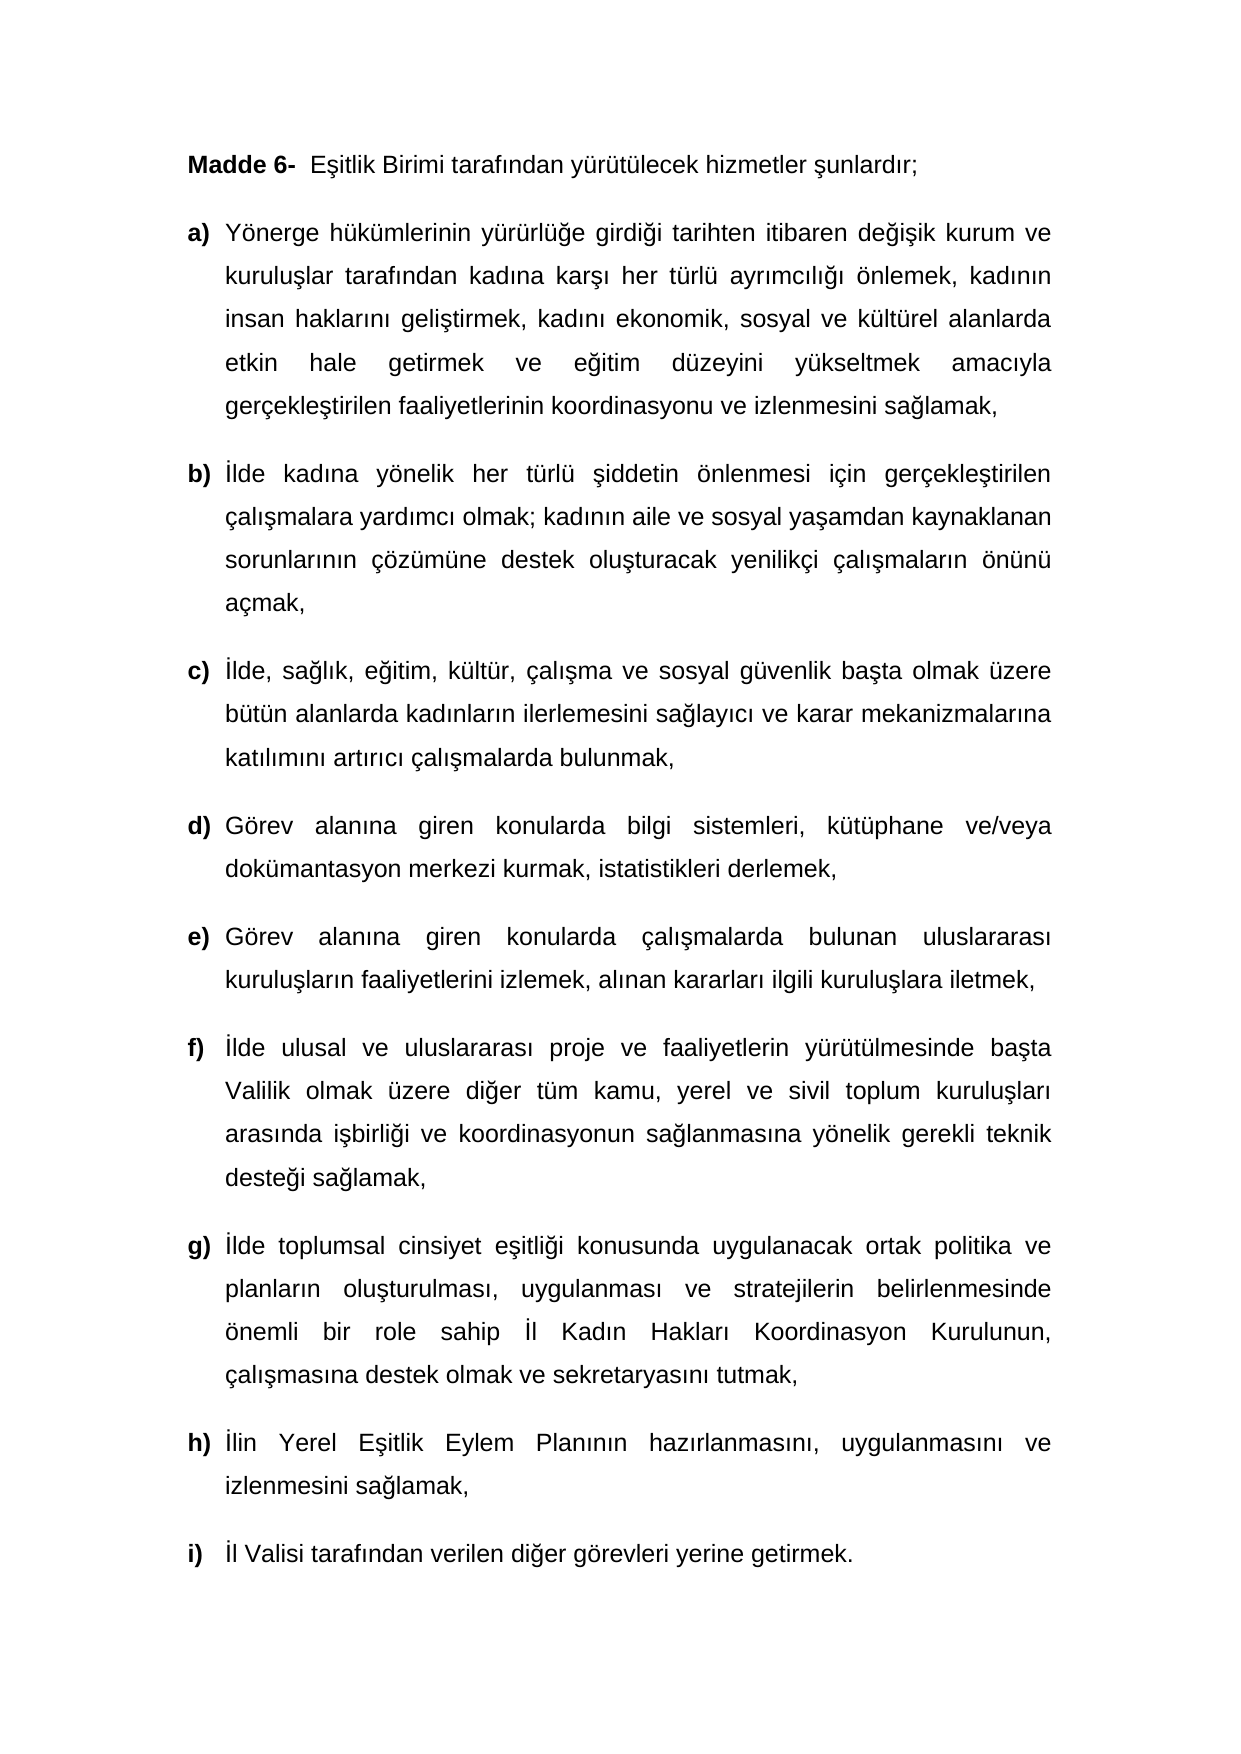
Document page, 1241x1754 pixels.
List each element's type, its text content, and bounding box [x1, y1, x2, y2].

list Görev alanına giren konularda çalışmalarda bulunan uluslararası kuruluşların faaliyetlerini izlemek, alınan kararları ilgili kuruluşlara iletmek, [187, 922, 1053, 994]
list İlde kadına yönelik her türlü şiddetin önlenmesi için gerçekleştirilen çalışmalara yardımcı olmak; kadının aile ve sosyal yaşamdan kaynaklanan sorunlarının çözümüne destek oluşturacak yenilikçi çalışmaların önünü açmak, [187, 459, 1053, 617]
list İlde, sağlık, eğitim, kültür, çalışma ve sosyal güvenlik başta olmak üzere bütün alanlarda kadınların ilerlemesini sağlayıcı ve karar mekanizmalarına katılımını artırıcı çalışmalarda bulunmak, [187, 656, 1053, 771]
list İlde toplumsal cinsiyet eşitliği konusunda uygulanacak ortak politika ve planların oluşturulması, uygulanması ve stratejilerin belirlenmesinde önemli bir role sahip İl Kadın Hakları Koordinasyon Kurulunun, çalışmasına destek olmak ve sekretaryasını tutmak, [187, 1231, 1053, 1389]
text Madde 6- Eşitlik Birimi tarafından yürütülecek hizmetler şunlardır; [187, 150, 1053, 179]
list İlde ulusal ve uluslararası proje ve faaliyetlerin yürütülmesinde başta Valilik olmak üzere diğer tüm kamu, yerel ve sivil toplum kuruluşları arasında işbirliği ve koordinasyonun sağlanmasına yönelik gerekli teknik desteği sağlamak, [187, 1033, 1053, 1191]
list İlin Yerel Eşitlik Eylem Planının hazırlanmasını, uygulanmasını ve izlenmesini sağlamak, [187, 1428, 1053, 1500]
list Yönerge hükümlerinin yürürlüğe girdiği tarihten itibaren değişik kurum ve kuruluşlar tarafından kadına karşı her türlü ayrımcılığı önlemek, kadının insan haklarını geliştirmek, kadını ekonomik, sosyal ve kültürel alanlarda etkin hale getirmek ve eğitim düzeyini yükseltmek amacıyla gerçekleştirilen faaliyetlerinin koordinasyonu ve izlenmesini sağlamak, [187, 218, 1053, 419]
list Görev alanına giren konularda bilgi sistemleri, kütüphane ve/veya dokümantasyon merkezi kurmak, istatistikleri derlemek, [187, 811, 1053, 882]
list İl Valisi tarafından verilen diğer görevleri yerine getirmek. [187, 1539, 1053, 1568]
